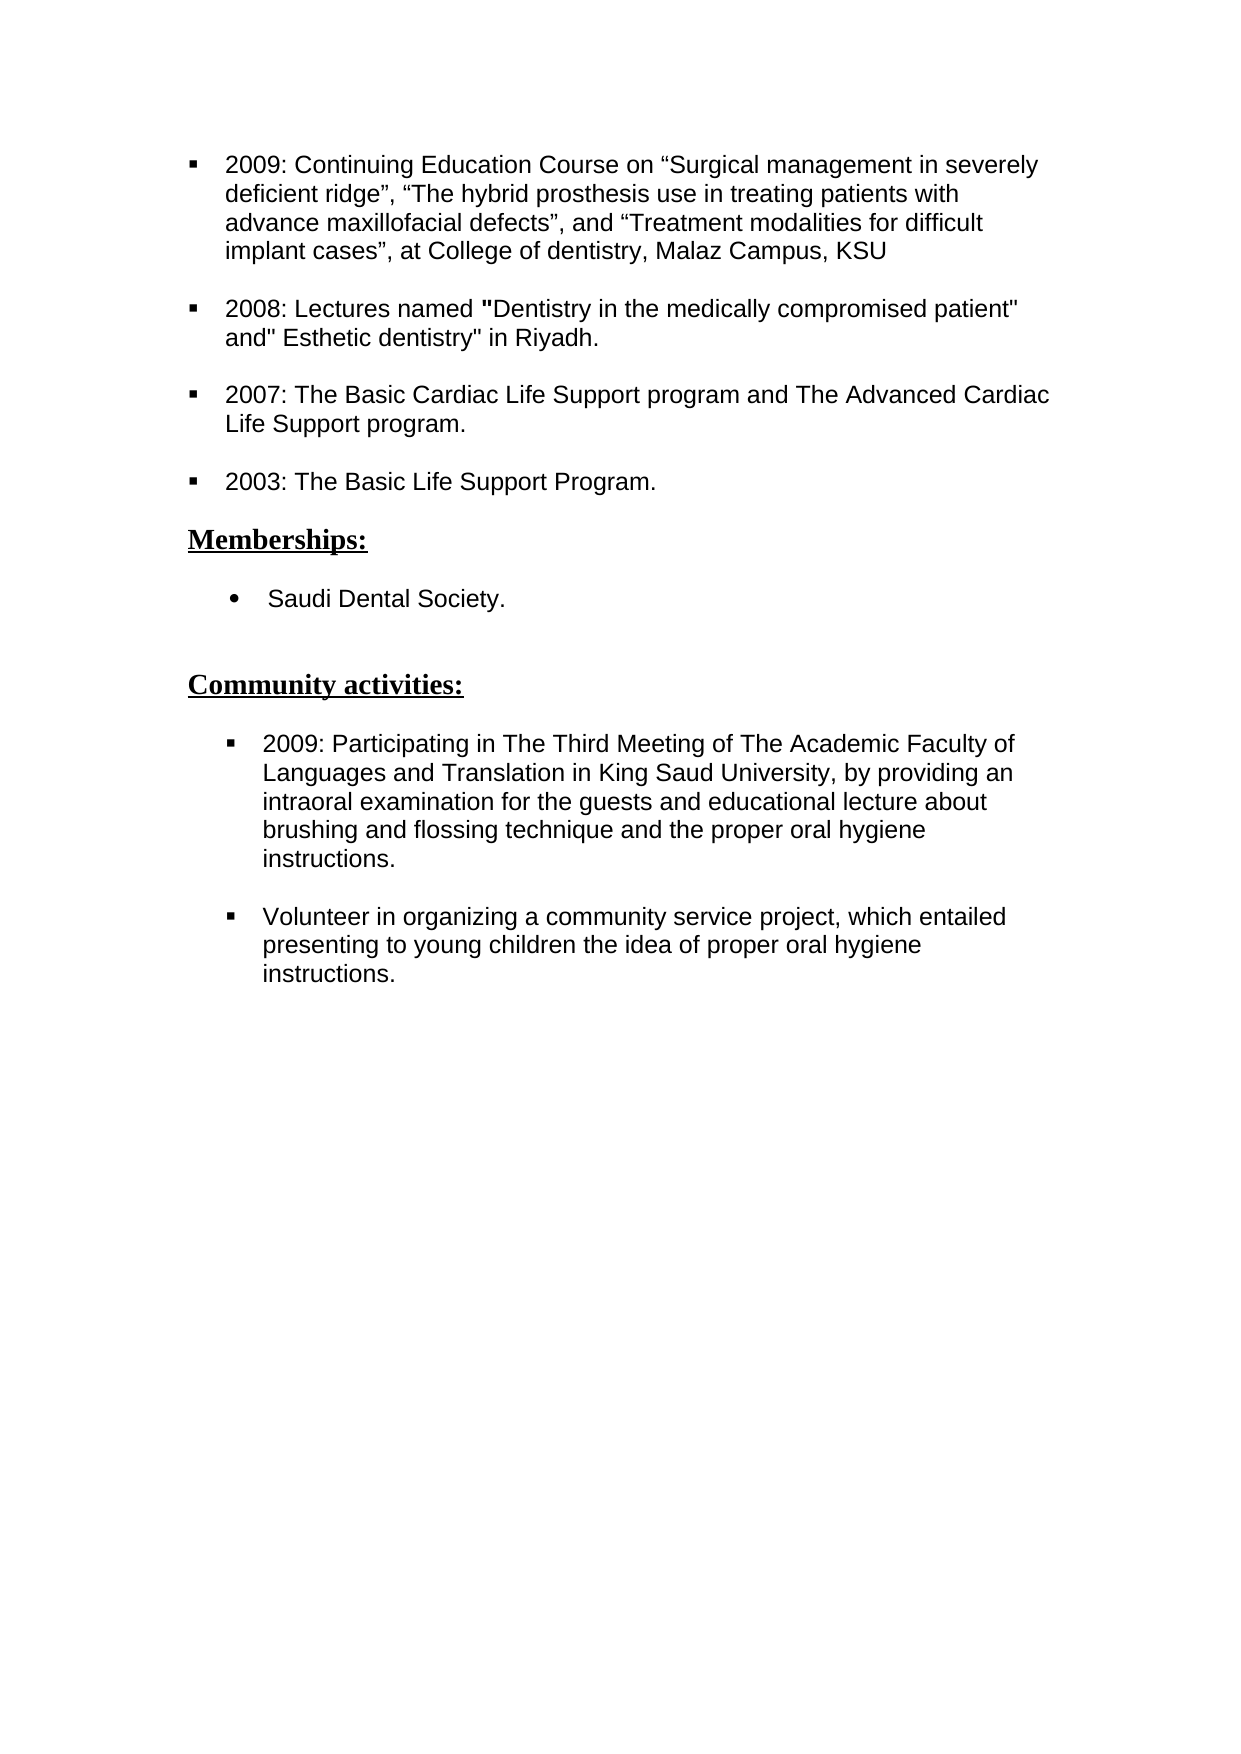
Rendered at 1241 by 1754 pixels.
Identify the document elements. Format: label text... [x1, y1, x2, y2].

list 2007: The Basic Cardiac Life Support program and The Advanced Cardiac Life Support program. [187, 380, 1053, 438]
list 2009: Participating in The Third Meeting of The Academic Faculty of Languages and Translation in King Saud University, by providing an intraoral examination for the guests and educational lecture about brushing and flossing technique and the proper oral hygiene instructions. [225, 729, 1053, 873]
list 2008: Lectures named "Dentistry in the medically compromised patient" and" Esthetic dentistry" in Riyadh. [187, 294, 1053, 351]
text Memberships: [187, 522, 1053, 555]
text Community activities: [187, 667, 1053, 700]
list Volunteer in organizing a community service project, which entailed presenting to young children the idea of proper oral hygiene instructions. [225, 902, 1053, 988]
list 2009: Continuing Education Course on “Surgical management in severely deficient ridge”, “The hybrid prosthesis use in treating patients with advance maxillofacial defects”, and “Treatment modalities for difficult implant cases”, at College of dentistry, Malaz Campus, KSU [187, 150, 1053, 265]
list 2003: The Basic Life Support Program. [187, 467, 1053, 495]
list Saudi Dental Society. [230, 584, 1053, 613]
